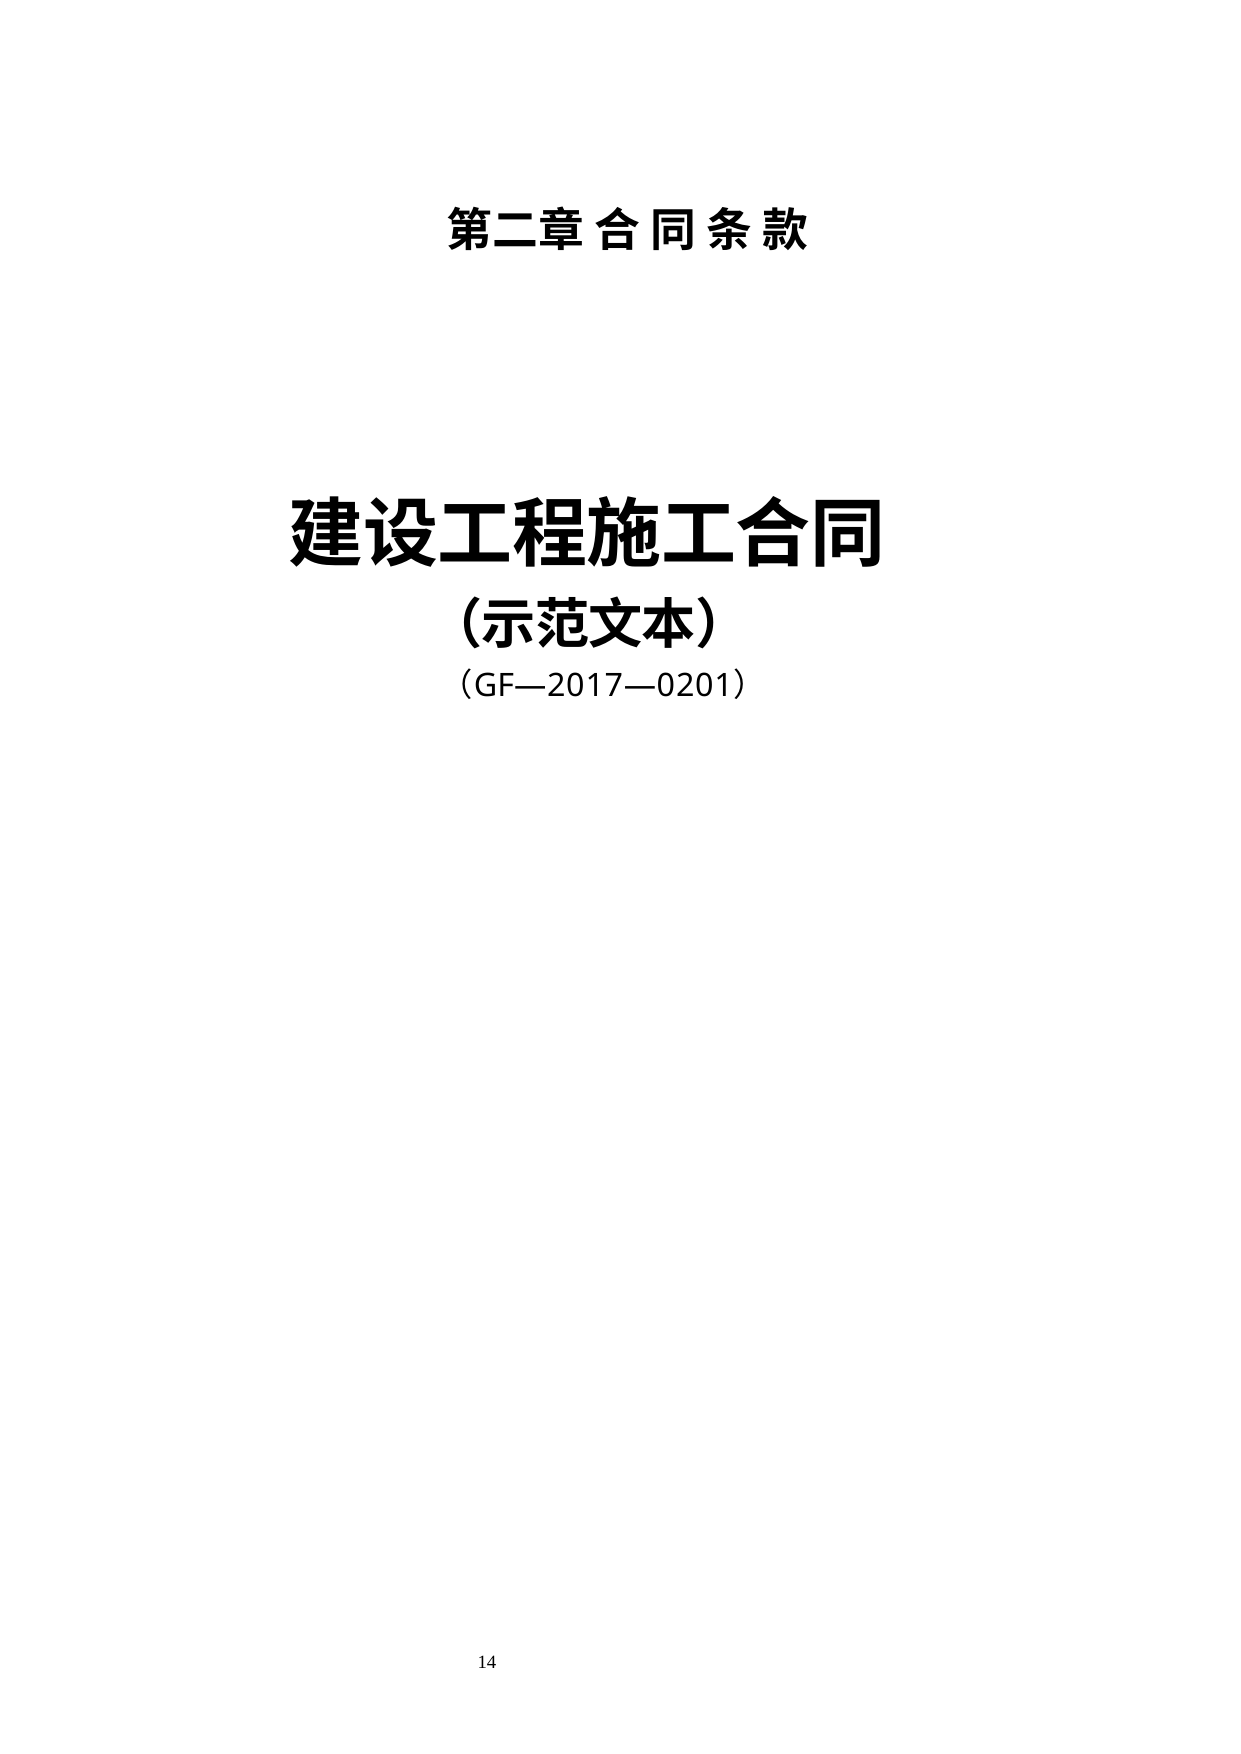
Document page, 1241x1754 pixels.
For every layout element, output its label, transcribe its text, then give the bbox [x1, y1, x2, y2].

text 建设工程施工合同 [289, 481, 1122, 580]
text （示范文本） [428, 586, 1122, 658]
text 第二章 合 同 条 款 [133, 194, 1122, 260]
text （GF—2017—0201） [441, 660, 1122, 706]
